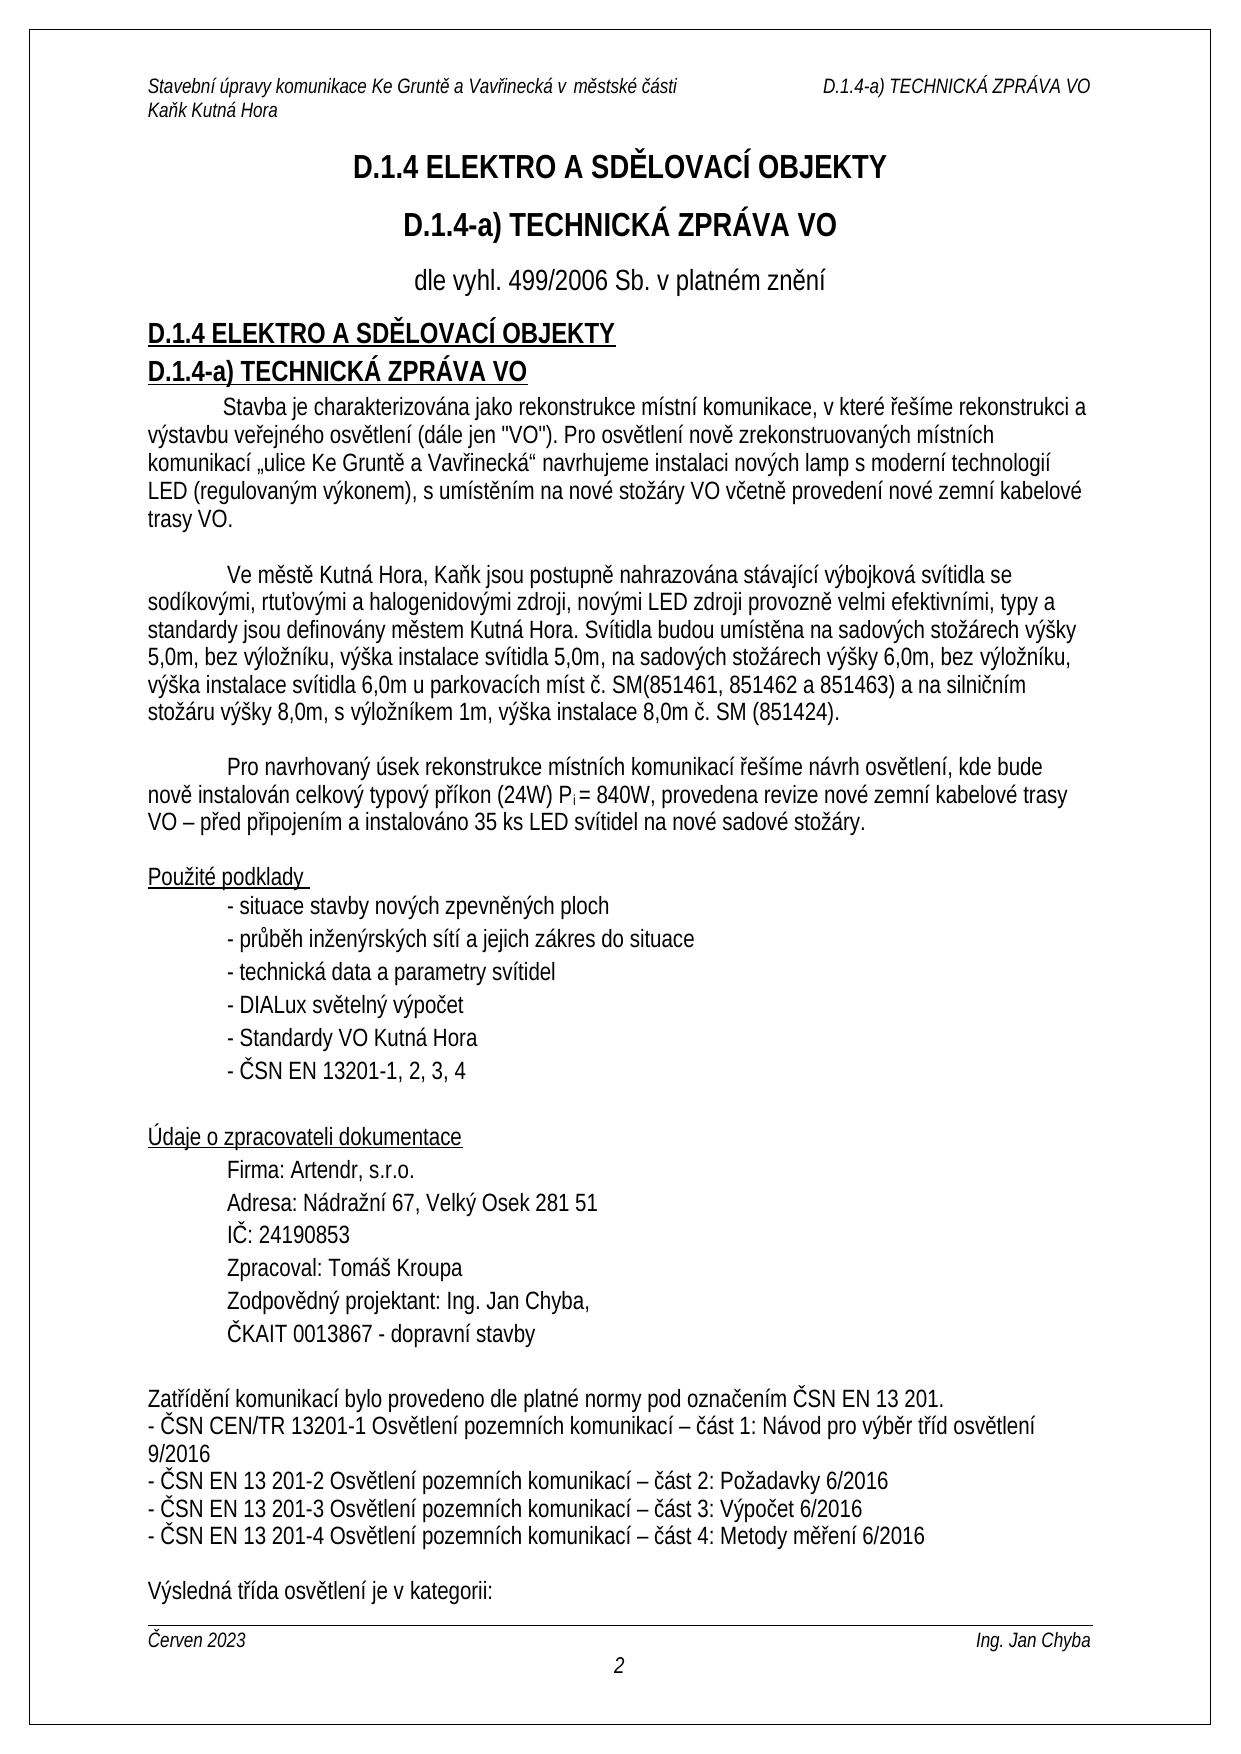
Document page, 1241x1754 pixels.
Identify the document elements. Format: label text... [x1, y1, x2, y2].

text Údaje o zpracovateli dokumentace [148, 1122, 1093, 1150]
text Pro navrhovaný úsek rekonstrukce místních komunikací řešíme návrh osvětlení, kde bude nově instalován celkový typový příkon (24W) Pi = 840W, provedena revize nové zemní kabelové trasy VO – před připojením a instalováno 35 ks LED svítidel na nové sadové stožáry. [148, 754, 1093, 836]
text - ČSN EN 13 201-3 Osvětlení pozemních komunikací – část 3: Výpočet 6/2016 [148, 1495, 1093, 1523]
text D.1.4 ELEKTRO A SDĚLOVACÍ OBJEKTY [148, 148, 1093, 186]
text dle vyhl. 499/2006 Sb. v platném znění [148, 263, 1093, 297]
text Adresa: Nádražní 67, Velký Osek 281 51 [148, 1188, 1093, 1216]
text D.1.4 ELEKTRO A SDĚLOVACÍ OBJEKTY [148, 316, 1093, 349]
text Zpracoval: Tomáš Kroupa [148, 1253, 1093, 1282]
text Použité podklady [148, 864, 1093, 891]
text - technická data a parametry svítidel [148, 957, 1093, 986]
text Výsledná třída osvětlení je v kategorii: [148, 1578, 1093, 1605]
text Firma: Artendr, s.r.o. [148, 1155, 1093, 1183]
text D.1.4-a) TECHNICKÁ ZPRÁVA VO [148, 354, 1093, 388]
text Zodpovědný projektant: Ing. Jan Chyba, [148, 1286, 1093, 1315]
text - DIALux světelný výpočet [148, 990, 1093, 1019]
text - ČSN CEN/TR 13201-1 Osvětlení pozemních komunikací – část 1: Návod pro výběr tříd osvětlení 9/2016 [148, 1413, 1093, 1468]
text - ČSN EN 13 201-2 Osvětlení pozemních komunikací – část 2: Požadavky 6/2016 [148, 1468, 1093, 1495]
text - situace stavby nových zpevněných ploch [148, 891, 1093, 920]
text - ČSN EN 13201-1, 2, 3, 4 [148, 1056, 1093, 1084]
text - Standardy VO Kutná Hora [148, 1023, 1093, 1052]
text - ČSN EN 13 201-4 Osvětlení pozemních komunikací – část 4: Metody měření 6/2016 [148, 1523, 1093, 1550]
text IČ: 24190853 [148, 1221, 1093, 1249]
text ČKAIT 0013867 - dopravní stavby [148, 1319, 1093, 1348]
text - průběh inženýrských sítí a jejich zákres do situace [148, 924, 1093, 953]
text Stavba je charakterizována jako rekonstrukce místní komunikace, v které řešíme rekonstrukci a výstavbu veřejného osvětlení (dále jen "VO"). Pro osvětlení nově zrekonstruovaných místních komunikací „ulice Ke Gruntě a Vavřinecká“ navrhujeme instalaci nových lamp s moderní technologií LED (regulovaným výkonem), s umístěním na nové stožáry VO včetně provedení nové zemní kabelové trasy VO. [148, 393, 1093, 533]
text Ve městě Kutná Hora, Kaňk jsou postupně nahrazována stávající výbojková svítidla se sodíkovými, rtuťovými a halogenidovými zdroji, novými LED zdroji provozně velmi efektivními, typy a standardy jsou definovány městem Kutná Hora. Svítidla budou umístěna na sadových stožárech výšky 5,0m, bez výložníku, výška instalace svítidla 5,0m, na sadových stožárech výšky 6,0m, bez výložníku, výška instalace svítidla 6,0m u parkovacích míst č. SM(851461, 851462 a 851463) a na silničním stožáru výšky 8,0m, s výložníkem 1m, výška instalace 8,0m č. SM (851424). [148, 561, 1093, 726]
text D.1.4-a) TECHNICKÁ ZPRÁVA VO [148, 206, 1093, 244]
text Zatřídění komunikací bylo provedeno dle platné normy pod označením ČSN EN 13 201. [148, 1385, 1093, 1413]
